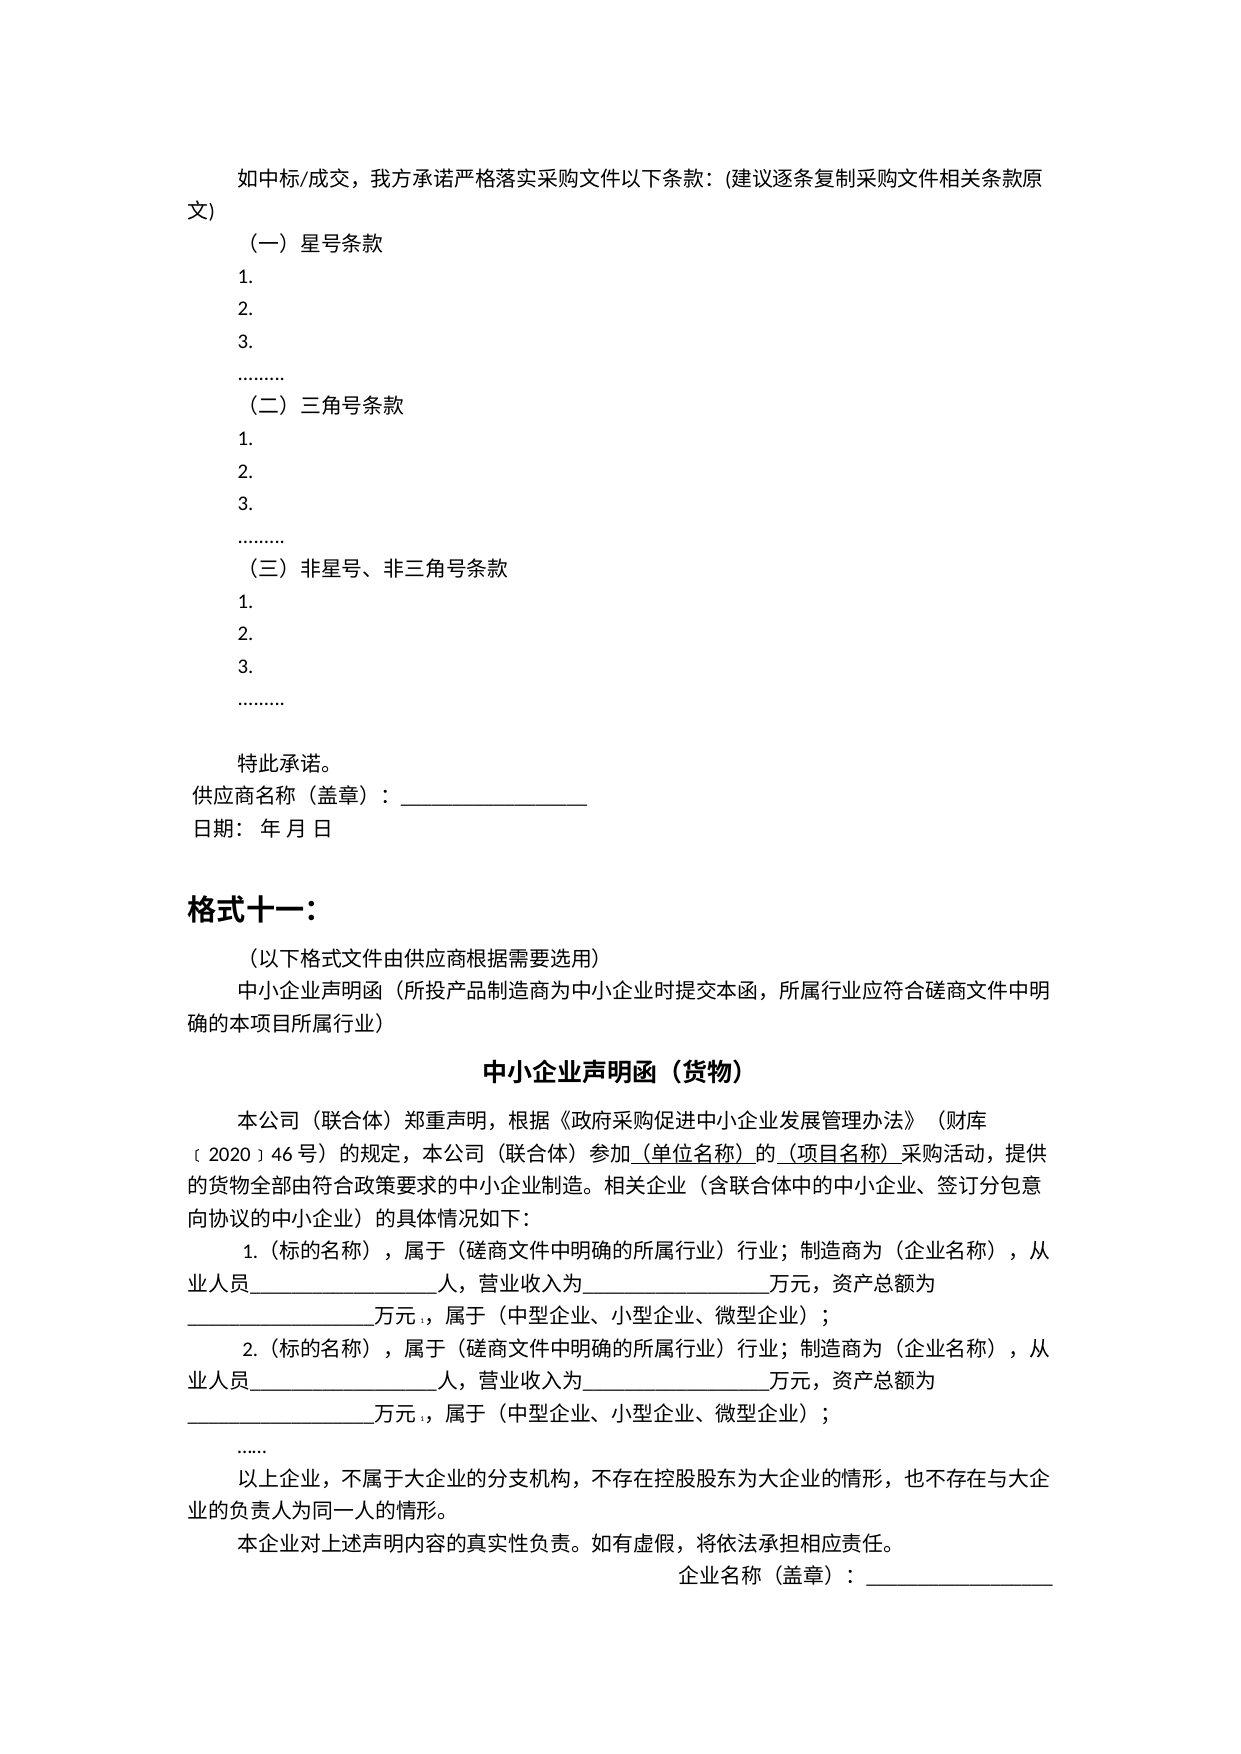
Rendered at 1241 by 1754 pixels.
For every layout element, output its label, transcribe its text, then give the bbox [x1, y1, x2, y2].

text ......... [187, 357, 1053, 389]
text 1. [187, 259, 1053, 292]
text 本企业对上述声明内容的真实性负责。如有虚假，将依法承担相应责任。 [187, 1527, 1053, 1559]
text 日期： 年 月 日 [187, 812, 1053, 844]
text ......... [187, 519, 1053, 552]
text （一）星号条款 [187, 227, 1053, 259]
text 1. [187, 422, 1053, 454]
text 格式十一： [187, 877, 1053, 942]
text 如中标/成交，我方承诺严格落实采购文件以下条款：(建议逐条复制采购文件相关条款原文) [187, 162, 1053, 227]
text （二）三角号条款 [187, 389, 1053, 422]
text 企业名称（盖章）：__________________ [187, 1559, 1053, 1592]
text 3. [187, 487, 1053, 519]
text 供应商名称（盖章）：__________________ [187, 779, 1053, 812]
text 3. [187, 324, 1053, 357]
text 2. [187, 292, 1053, 324]
text ......... [187, 682, 1053, 747]
text 2. [187, 617, 1053, 649]
text （以下格式文件由供应商根据需要选用） [187, 942, 1053, 974]
text 2.（标的名称），属于（磋商文件中明确的所属行业）行业；制造商为（企业名称），从业人员__________________人，营业收入为__________________万元，资产总额为__________________万元1，属于（中型企业、小型企业、微型企业）； [187, 1332, 1053, 1429]
text 1.（标的名称），属于（磋商文件中明确的所属行业）行业；制造商为（企业名称），从业人员__________________人，营业收入为__________________万元，资产总额为__________________万元1，属于（中型企业、小型企业、微型企业）； [187, 1234, 1053, 1332]
text 本公司（联合体）郑重声明，根据《政府采购促进中小企业发展管理办法》（财库﹝2020﹞46 号）的规定，本公司（联合体）参加（单位名称）的（项目名称）采购活动，提供的货物全部由符合政策要求的中小企业制造。相关企业（含联合体中的中小企业、签订分包意向协议的中小企业）的具体情况如下： [187, 1104, 1053, 1234]
text 特此承诺。 [187, 747, 1053, 779]
text …… [187, 1429, 1053, 1462]
text 1. [187, 584, 1053, 617]
text 中小企业声明函（货物） [187, 1039, 1053, 1104]
text 中小企业声明函（所投产品制造商为中小企业时提交本函，所属行业应符合磋商文件中明确的本项目所属行业） [187, 974, 1053, 1039]
text 以上企业，不属于大企业的分支机构，不存在控股股东为大企业的情形，也不存在与大企业的负责人为同一人的情形。 [187, 1462, 1053, 1527]
text 2. [187, 454, 1053, 487]
text （三）非星号、非三角号条款 [187, 552, 1053, 584]
text 3. [187, 649, 1053, 682]
